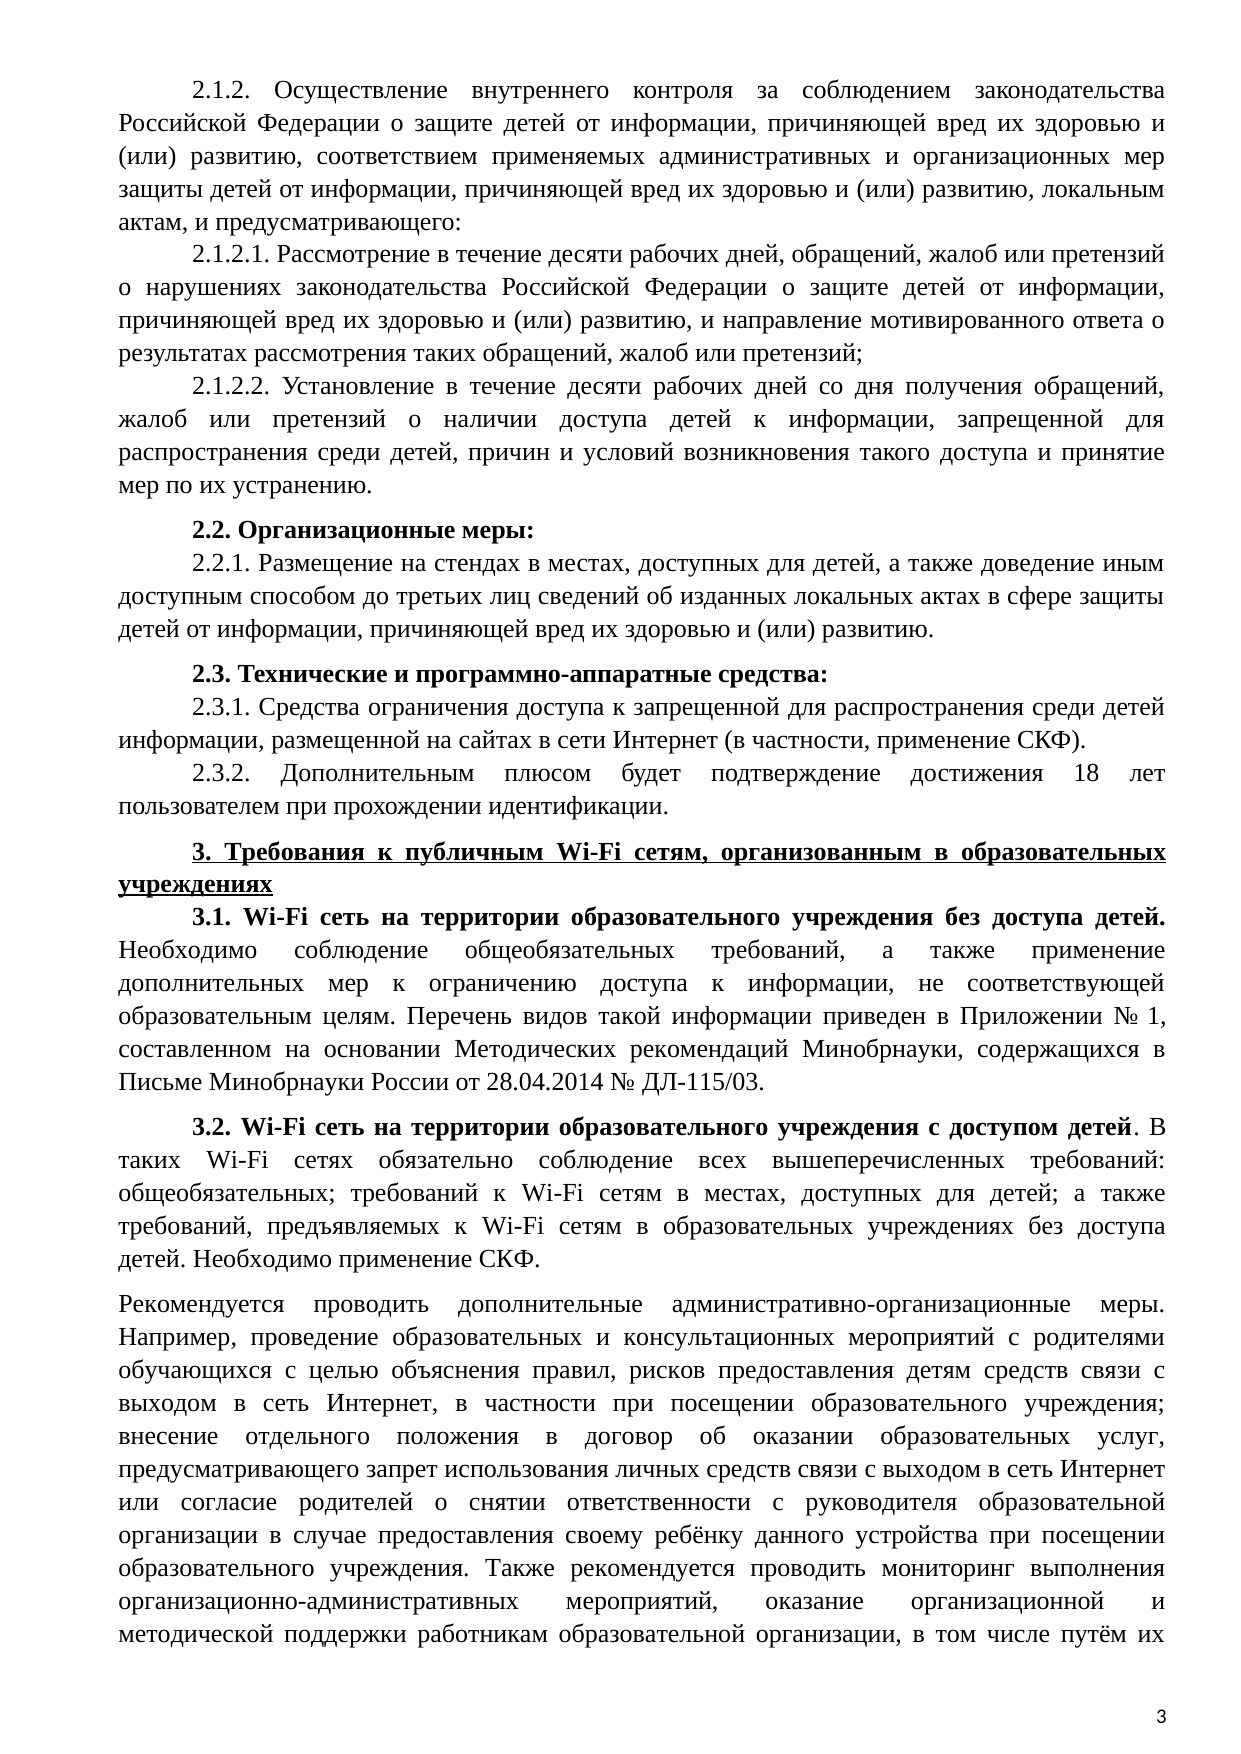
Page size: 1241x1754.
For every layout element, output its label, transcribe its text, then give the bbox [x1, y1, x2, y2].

text 3.1. Wi-Fi сеть на территории образовательного учреждения без доступа детей. Необходимо соблюдение общеобязательных требований, а также применение дополнительных мер к ограничению доступа к информации, не соответствующей образовательным целям. Перечень видов такой информации приведен в Приложении № 1, составленном на основании Методических рекомендаций Минобрнауки, содержащихся в Письме Минобрнауки России от 28.04.2014 № ДЛ-115/03. [118, 901, 1166, 1096]
text 2.1.2.1. Рассмотрение в течение десяти рабочих дней, обращений, жалоб или претензий о нарушениях законодательства Российской Федерации о защите детей от информации, причиняющей вред их здоровью и (или) развитию, и направление мотивированного ответа о результатах рассмотрения таких обращений, жалоб или претензий; [118, 334, 1166, 367]
text 2.3.2. Дополнительным плюсом будет подтверждение достижения 18 лет пользователем при прохождении идентификации. [118, 757, 1166, 820]
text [118, 1288, 1166, 1648]
text 2.1.2. Осуществление внутреннего контроля за соблюдением законодательства Российской Федерации о защите детей от информации, причиняющей вред их здоровью и (или) развитию, соответствием применяемых административных и организационных мер защиты детей от информации, причиняющей вред их здоровью и (или) развитию, локальным актам, и предусматривающего: [118, 74, 1166, 107]
text 2.3.1. Средства ограничения доступа к запрещенной для распространения среди детей информации, размещенной на сайтах в сети Интернет (в частности, применение СКФ). [118, 691, 1166, 754]
text 2.1.2.2. Установление в течение десяти рабочих дней со дня получения обращений, жалоб или претензий о наличии доступа детей к информации, запрещенной для распространения среди детей, причин и условий возникновения такого доступа и принятие мер по их устранению. [118, 466, 1166, 499]
text 2.1.2.2. Установление в течение десяти рабочих дней со дня получения обращений, жалоб или претензий о наличии доступа детей к информации, запрещенной для распространения среди детей, причин и условий возникновения такого доступа и принятие мер по их устранению. [118, 370, 1166, 403]
text 3.2. Wi-Fi сеть на территории образовательного учреждения с доступом детей. В таких Wi-Fi сетях обязательно соблюдение всех вышеперечисленных требований: общеобязательных; требований к Wi-Fi сетям в местах, доступных для детей; а также требований, предъявляемых к Wi-Fi сетям в образовательных учреждениях без доступа детей. Необходимо применение СКФ. [118, 1111, 1166, 1273]
text 2.2.1. Размещение на стендах в местах, доступных для детей, а также доведение иным доступным способом до третьих лиц сведений об изданных локальных актах в сфере защиты детей от информации, причиняющей вред их здоровью и (или) развитию. [118, 547, 1166, 580]
text 3. Требования к публичным Wi-Fi сетям, организованным в образовательных учреждениях [118, 836, 1166, 898]
text 2.1.2. Осуществление внутреннего контроля за соблюдением законодательства Российской Федерации о защите детей от информации, причиняющей вред их здоровью и (или) развитию, соответствием применяемых административных и организационных мер защиты детей от информации, причиняющей вред их здоровью и (или) развитию, локальным актам, и предусматривающего: [118, 203, 1166, 236]
text 2.3. Технические и программно-аппаратные средства: [118, 658, 1166, 688]
text 2.2. Организационные меры: [118, 514, 1166, 544]
text 2.1.2.1. Рассмотрение в течение десяти рабочих дней, обращений, жалоб или претензий о нарушениях законодательства Российской Федерации о защите детей от информации, причиняющей вред их здоровью и (или) развитию, и направление мотивированного ответа о результатах рассмотрения таких обращений, жалоб или претензий; [118, 238, 1166, 271]
text 2.2.1. Размещение на стендах в местах, доступных для детей, а также доведение иным доступным способом до третьих лиц сведений об изданных локальных актах в сфере защиты детей от информации, причиняющей вред их здоровью и (или) развитию. [118, 610, 1166, 643]
